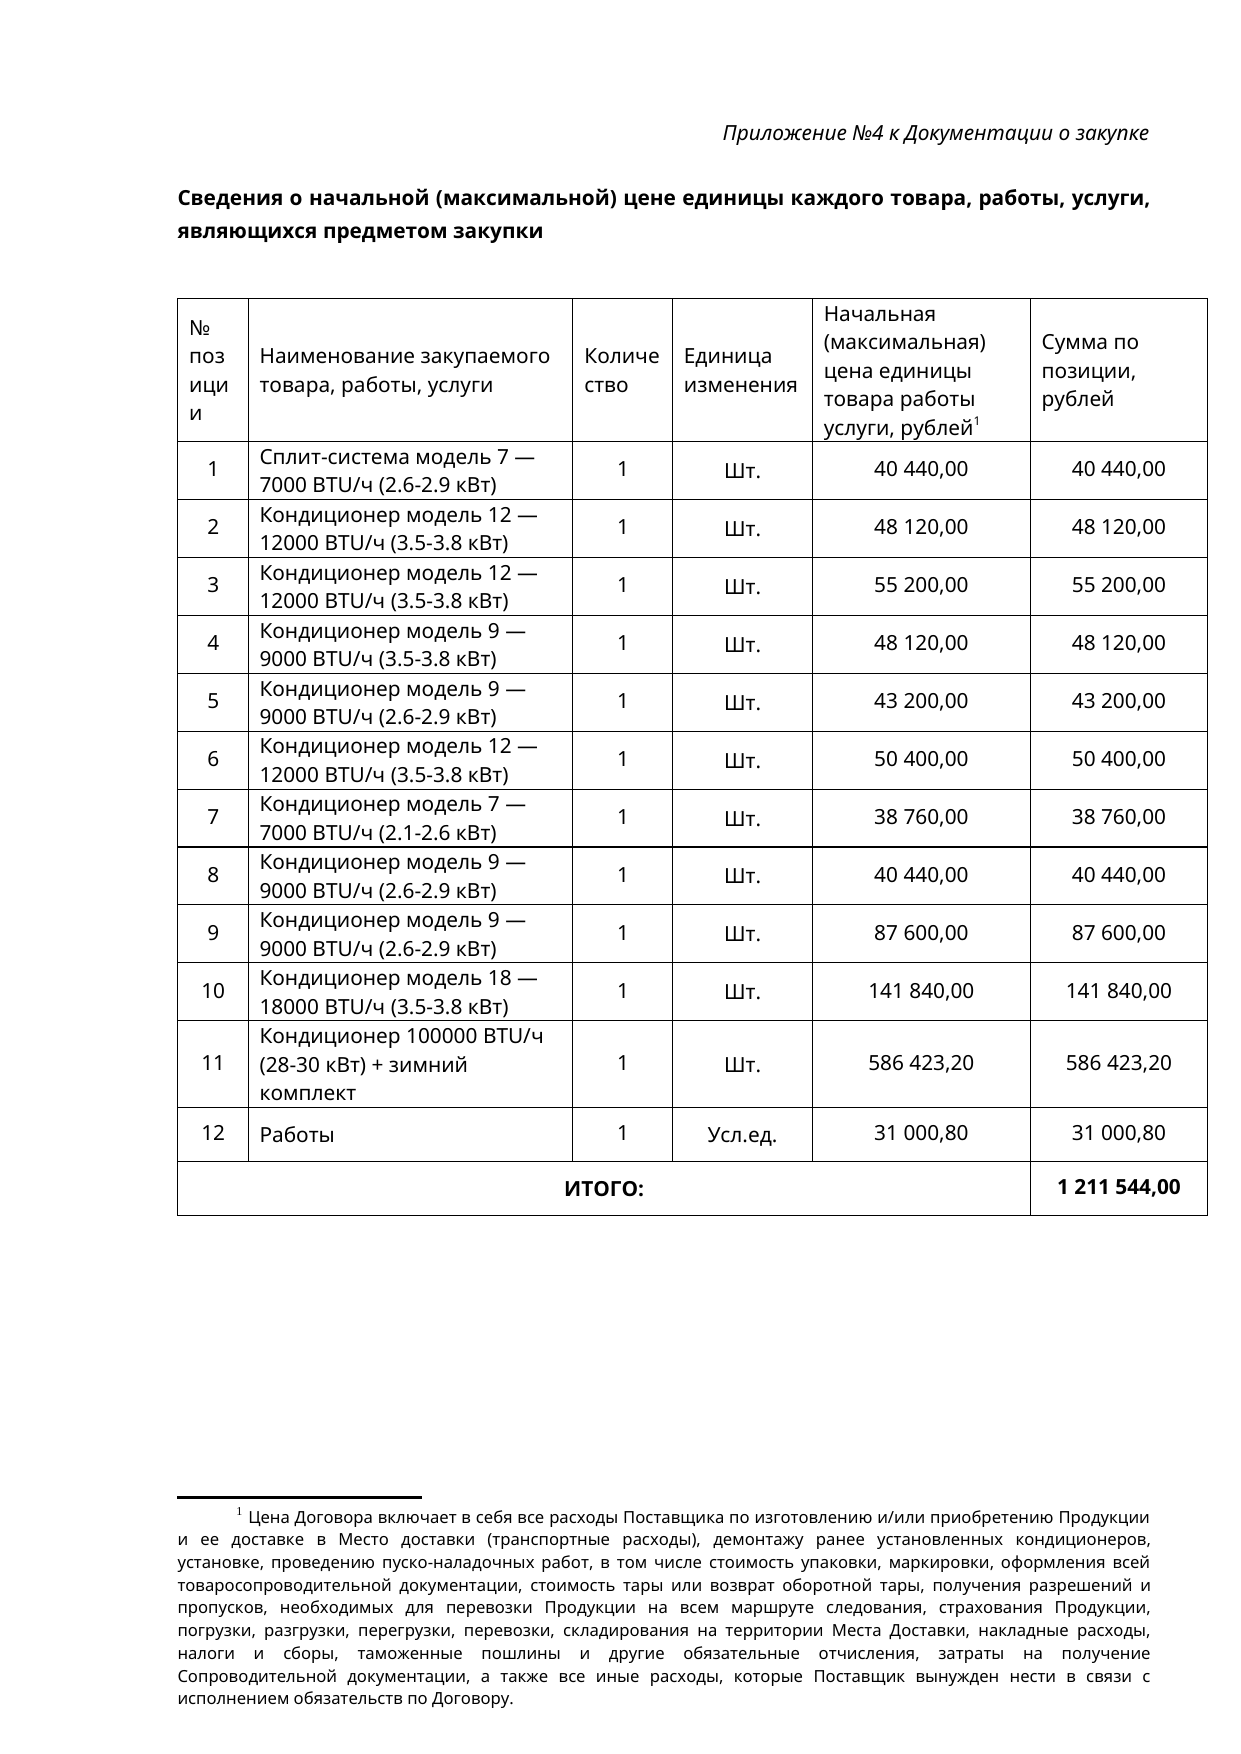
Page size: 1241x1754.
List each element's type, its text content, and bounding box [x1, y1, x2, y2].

table_cell Кондиционер модель 18 — 18000 BTU/ч (3.5-3.8 кВт) [249, 963, 572, 1020]
table_cell 9 [178, 905, 248, 962]
table_cell 38 760,00 [1031, 790, 1207, 846]
table_cell 1 211 544,00 [1031, 1162, 1207, 1215]
table_cell Шт. [673, 790, 812, 846]
table_cell Кондиционер модель 12 — 12000 BTU/ч (3.5-3.8 кВт) [249, 558, 572, 615]
table_cell 1 [573, 963, 672, 1020]
table_cell 40 440,00 [1031, 848, 1207, 904]
table_cell Кондиционер модель 12 — 12000 BTU/ч (3.5-3.8 кВт) [249, 500, 572, 557]
table_cell 40 440,00 [813, 848, 1030, 904]
table_cell 40 440,00 [813, 442, 1030, 499]
table_cell 10 [178, 963, 248, 1020]
table_cell 4 [178, 616, 248, 673]
table_cell 1 [573, 500, 672, 557]
table_cell 40 440,00 [1031, 442, 1207, 499]
list Приложение №4 к Документации о закупке [252, 118, 1152, 147]
table_cell ИТОГО: [178, 1162, 1030, 1215]
table_cell 1 [573, 1021, 672, 1107]
table_cell 1 [573, 790, 672, 846]
table_cell Кондиционер 100000 BTU/ч (28-30 кВт) + зимний комплект [249, 1021, 572, 1107]
table_header № позиции [178, 299, 248, 441]
table_cell 8 [178, 848, 248, 904]
table_cell Кондиционер модель 7 — 7000 BTU/ч (2.1-2.6 кВт) [249, 790, 572, 846]
table_cell 48 120,00 [1031, 616, 1207, 673]
table_cell Шт. [673, 732, 812, 788]
table_cell 3 [178, 558, 248, 615]
table_cell 48 120,00 [813, 616, 1030, 673]
table_cell Шт. [673, 558, 812, 615]
table_cell 87 600,00 [813, 905, 1030, 962]
table_cell 6 [178, 732, 248, 788]
table_cell 50 400,00 [1031, 732, 1207, 788]
table_cell 2 [178, 500, 248, 557]
table_cell 1 [573, 905, 672, 962]
table_cell 586 423,20 [813, 1021, 1030, 1107]
table_cell Шт. [673, 500, 812, 557]
table_cell Работы [249, 1108, 572, 1161]
table_cell 1 [573, 442, 672, 499]
table_cell Шт. [673, 1021, 812, 1107]
table_header Единица изменения [673, 299, 812, 441]
table_cell 1 [573, 674, 672, 731]
table_cell 1 [573, 558, 672, 615]
table_cell 43 200,00 [813, 674, 1030, 731]
text Сведения о начальной (максимальной) цене единицы каждого товара, работы, услуги, являющихся предметом закупки [177, 183, 1152, 244]
table_cell 43 200,00 [1031, 674, 1207, 731]
table_cell Сплит-система модель 7 — 7000 BTU/ч (2.6-2.9 кВт) [249, 442, 572, 499]
table_cell Шт. [673, 674, 812, 731]
table_cell Шт. [673, 616, 812, 673]
table_header Сумма по позиции, рублей [1031, 299, 1207, 441]
table_cell 11 [178, 1021, 248, 1107]
table_cell Усл.ед. [673, 1108, 812, 1161]
table_header Наименование закупаемого товара, работы, услуги [249, 299, 572, 441]
table_cell 1 [573, 616, 672, 673]
table_cell Кондиционер модель 9 — 9000 BTU/ч (3.5-3.8 кВт) [249, 616, 572, 673]
table_cell 7 [178, 790, 248, 846]
table_cell 50 400,00 [813, 732, 1030, 788]
table_cell 31 000,80 [1031, 1108, 1207, 1161]
table_cell 48 120,00 [1031, 500, 1207, 557]
table_cell 12 [178, 1108, 248, 1161]
table_cell Кондиционер модель 9 — 9000 BTU/ч (2.6-2.9 кВт) [249, 848, 572, 904]
table_cell 141 840,00 [1031, 963, 1207, 1020]
table_cell 1 [573, 848, 672, 904]
table_cell Кондиционер модель 9 — 9000 BTU/ч (2.6-2.9 кВт) [249, 905, 572, 962]
table_cell Шт. [673, 848, 812, 904]
table_cell 586 423,20 [1031, 1021, 1207, 1107]
table_cell 55 200,00 [1031, 558, 1207, 615]
table_cell 1 [573, 1108, 672, 1161]
table_cell 55 200,00 [813, 558, 1030, 615]
table_cell 31 000,80 [813, 1108, 1030, 1161]
table_header Количество [573, 299, 672, 441]
table_cell Кондиционер модель 9 — 9000 BTU/ч (2.6-2.9 кВт) [249, 674, 572, 731]
table_cell 5 [178, 674, 248, 731]
table_cell 38 760,00 [813, 790, 1030, 846]
table_cell Кондиционер модель 12 — 12000 BTU/ч (3.5-3.8 кВт) [249, 732, 572, 788]
table_cell 48 120,00 [813, 500, 1030, 557]
table_cell Шт. [673, 963, 812, 1020]
table_cell Шт. [673, 442, 812, 499]
table_cell 87 600,00 [1031, 905, 1207, 962]
table_cell 1 [573, 732, 672, 788]
table_cell Шт. [673, 905, 812, 962]
table_header Начальная (максимальная) цена единицы товара работы услуги, рублей [813, 299, 1030, 441]
table_cell 1 [178, 442, 248, 499]
table_cell 141 840,00 [813, 963, 1030, 1020]
